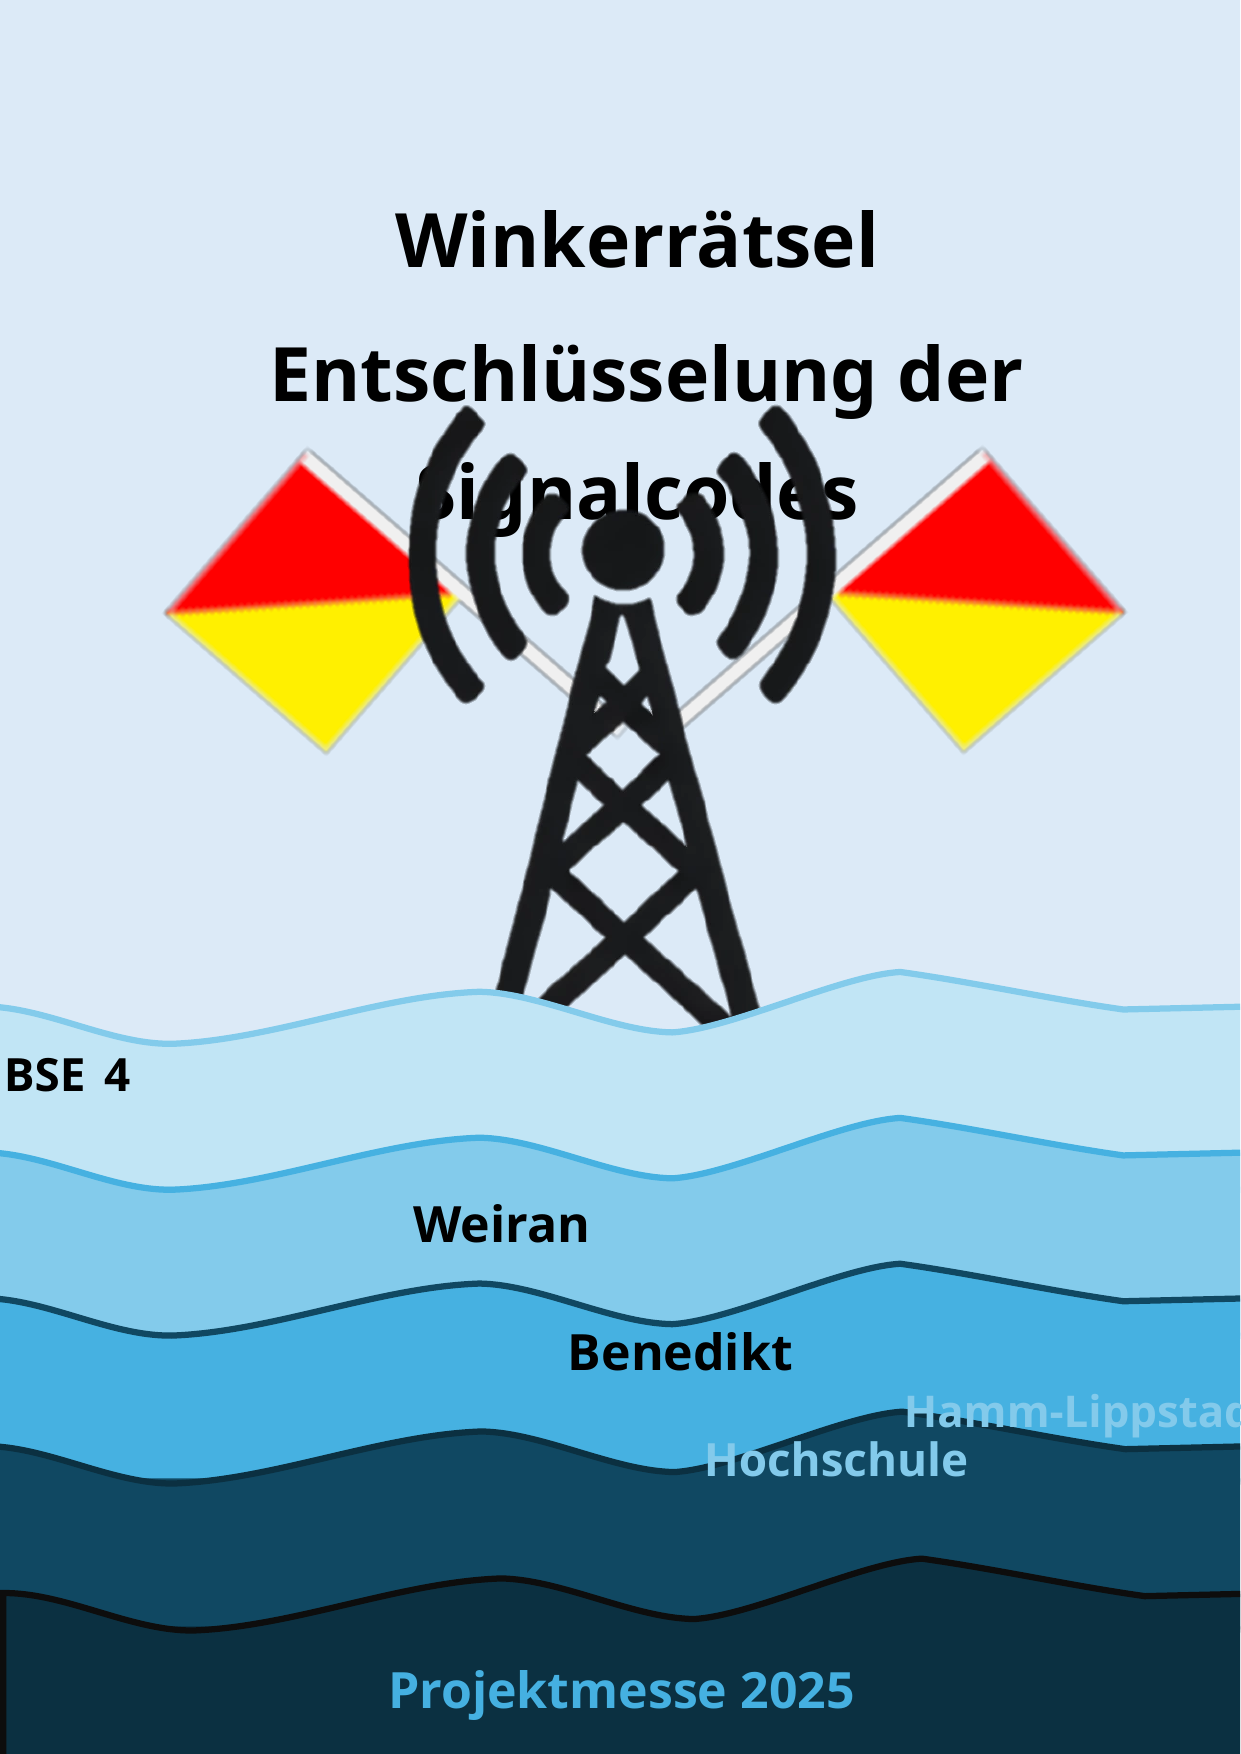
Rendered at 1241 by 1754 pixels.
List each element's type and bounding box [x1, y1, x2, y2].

picture [123, 322, 1167, 1029]
